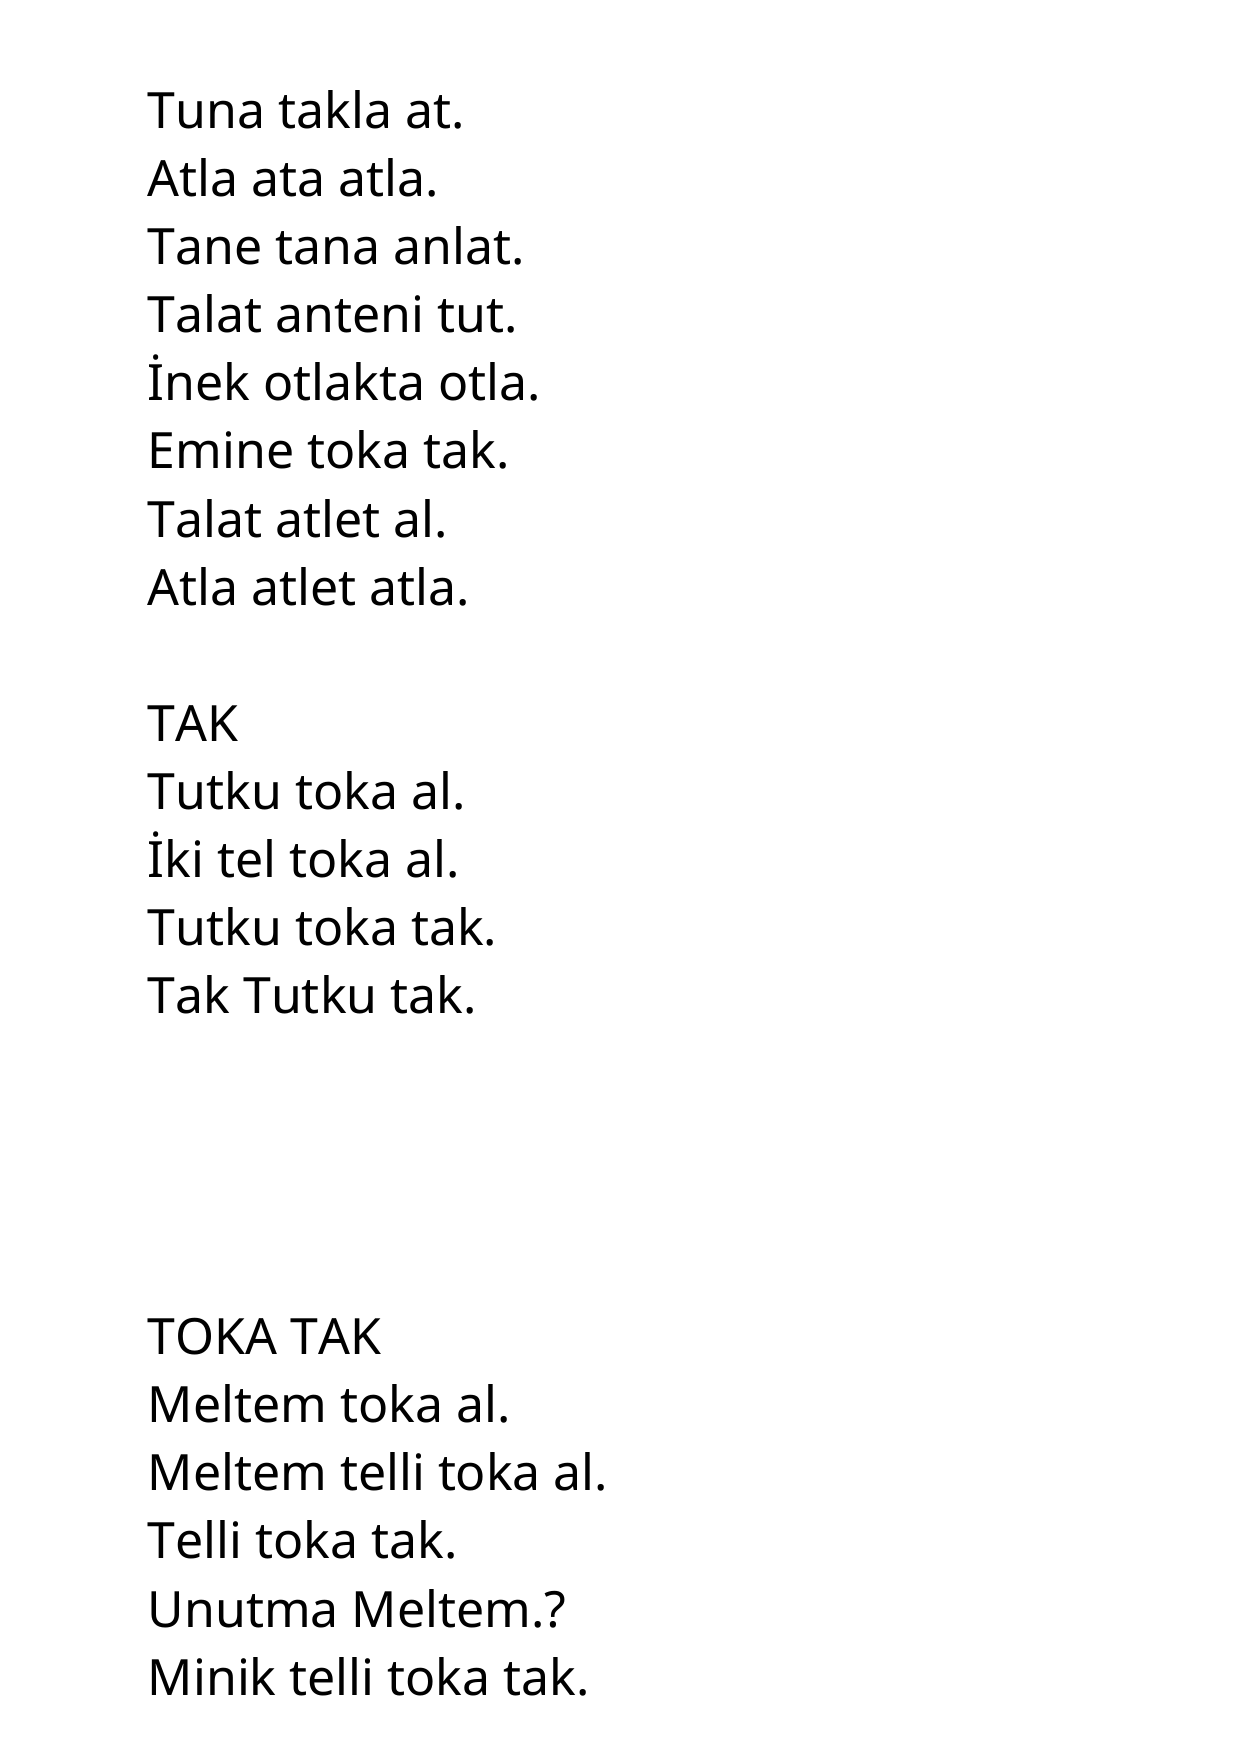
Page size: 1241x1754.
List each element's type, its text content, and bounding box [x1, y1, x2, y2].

text Emine toka tak. [148, 416, 1144, 484]
text TAK [148, 688, 1144, 756]
text Tak Tutku tak. [148, 961, 1144, 1029]
text Talat atlet al. [148, 484, 1144, 552]
text Meltem telli toka al. [148, 1437, 1144, 1506]
text Meltem toka al. [148, 1369, 1144, 1437]
text Tuna takla at. [148, 75, 1144, 143]
text İnek otlakta otla. [148, 347, 1144, 416]
text TOKA TAK [148, 1301, 1144, 1369]
text Talat anteni tut. [148, 279, 1144, 347]
text İki tel toka al. [148, 824, 1144, 892]
text Atla atlet atla. [148, 552, 1144, 620]
text Tutku toka tak. [148, 892, 1144, 961]
text Tutku toka al. [148, 756, 1144, 824]
text Tane tana anlat. [148, 211, 1144, 279]
text Atla ata atla. [148, 143, 1144, 211]
text Minik telli toka tak. [148, 1642, 1144, 1710]
text Telli toka tak. [148, 1506, 1144, 1574]
text Unutma Meltem.? [148, 1574, 1144, 1642]
